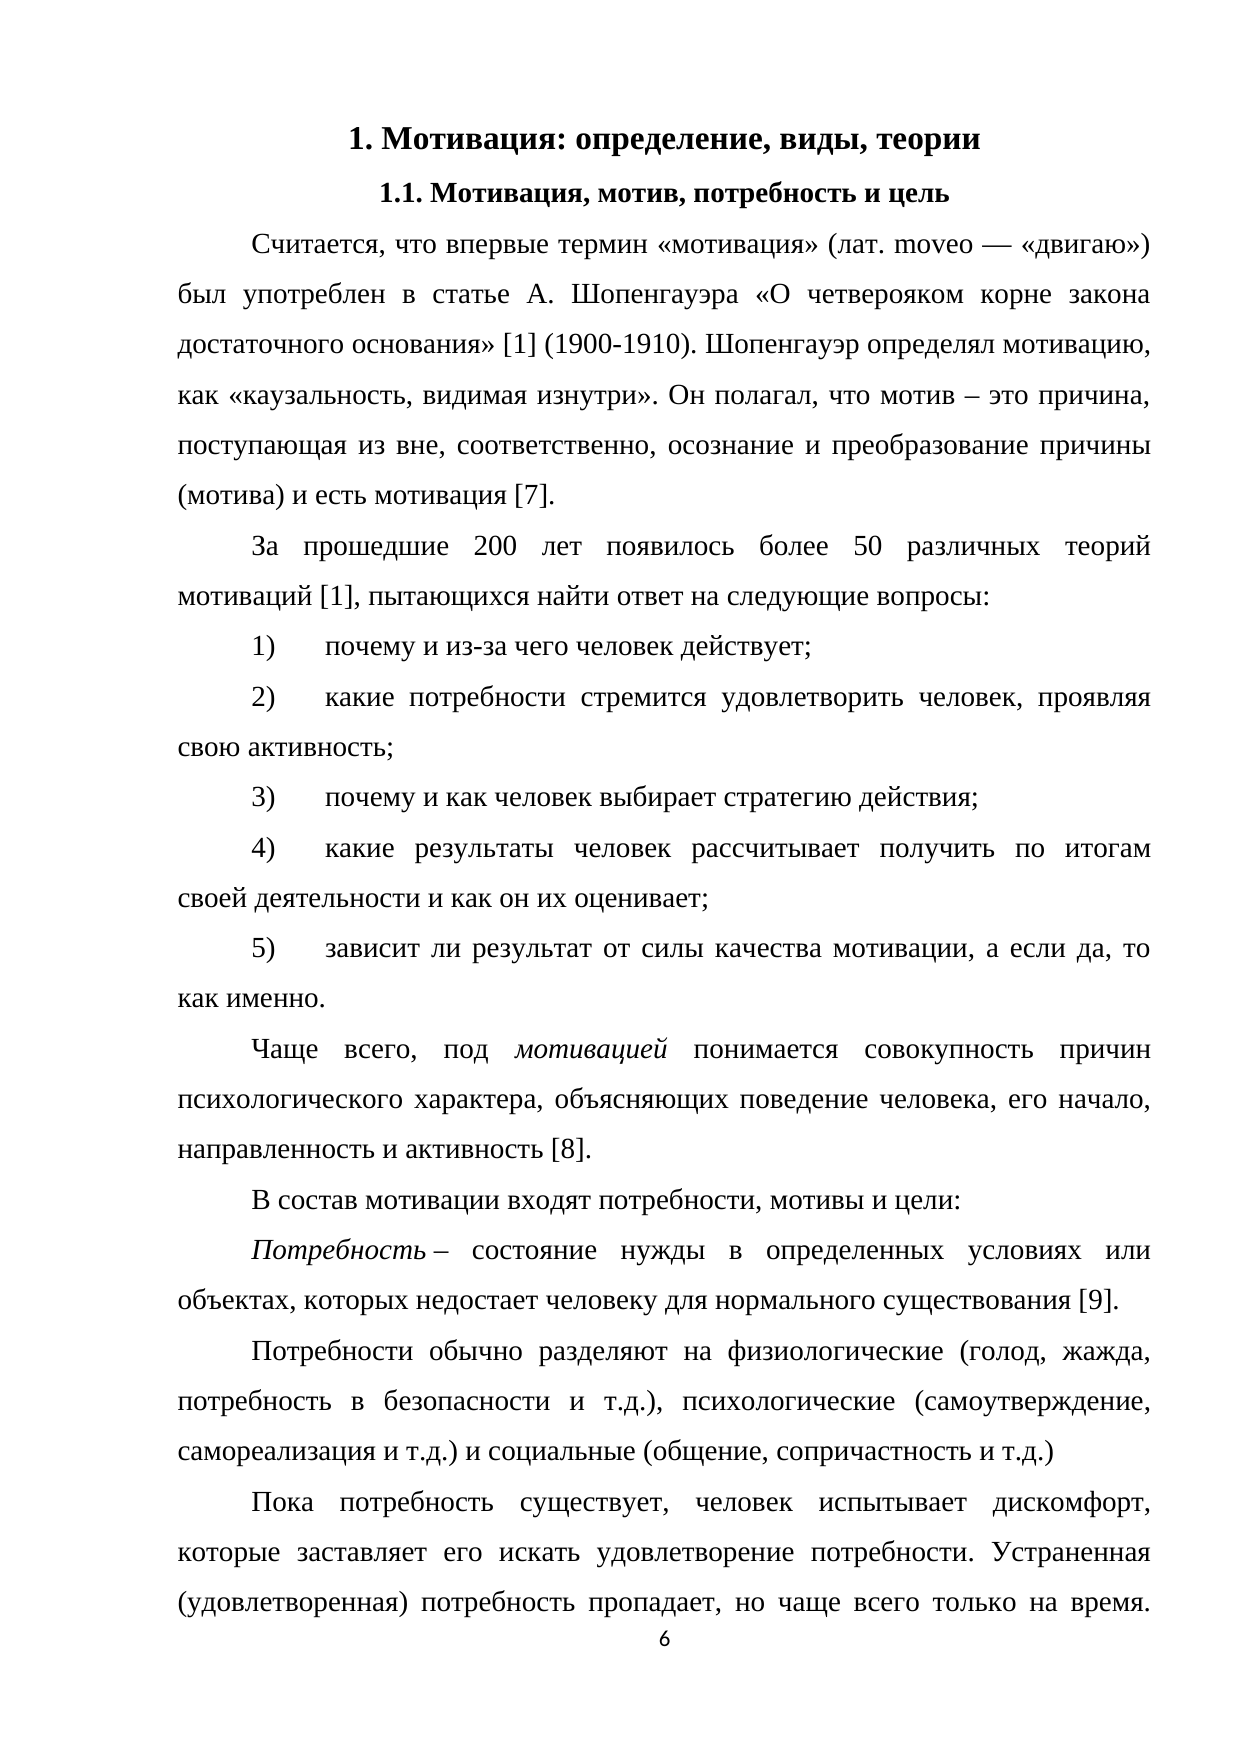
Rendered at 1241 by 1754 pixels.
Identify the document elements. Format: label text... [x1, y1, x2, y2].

list почему и из-за чего человек действует; [177, 628, 1152, 662]
list зависит ли результат от силы качества мотивации, а если да, то как именно. [177, 930, 1152, 1014]
list Потребности обычно разделяют на физиологические (голод, жажда, потребность в безопасности и т.д.), психологические (самоутверждение, самореализация и т.д.) и социальные (общение, сопричастность и т.д.) [177, 1333, 1152, 1467]
list Чаще всего, под мотивацией понимается совокупность причин психологического характера, объясняющих поведение человека, его начало, направленность и активность [8]. [177, 1031, 1152, 1165]
list какие результаты человек рассчитывает получить по итогам своей деятельности и как он их оценивает; [177, 830, 1152, 913]
list какие потребности стремится удовлетворить человек, проявляя свою активность; [177, 679, 1152, 763]
list почему и как человек выбирает стратегию действия; [177, 779, 1152, 813]
list Потребность – состояние нужды в определенных условиях или объектах, которых недостает человеку для нормального существования [9]. [177, 1232, 1152, 1316]
list В состав мотивации входят потребности, мотивы и цели: [177, 1182, 1152, 1215]
list Считается, что впервые термин «мотивация» (лат. moveo — «двигаю») был употреблен в статье А. Шопенгауэра «О четверояком корне закона достаточного основания» [1] (1900-1910). Шопенгауэр определял мотивацию, как «каузальность, видимая изнутри». Он полагал, что мотив – это причина, поступающая из вне, соответственно, осознание и преобразование причины (мотива) и есть мотивация [7]. [177, 226, 1152, 511]
list За прошедшие 200 лет появилось более 50 различных теорий мотиваций [1], пытающихся найти ответ на следующие вопросы: [177, 528, 1152, 612]
list 1.1. Мотивация, мотив, потребность и цель [177, 176, 1152, 209]
list 1. Мотивация: определение, виды, теории [177, 118, 1152, 156]
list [177, 1484, 1152, 1618]
